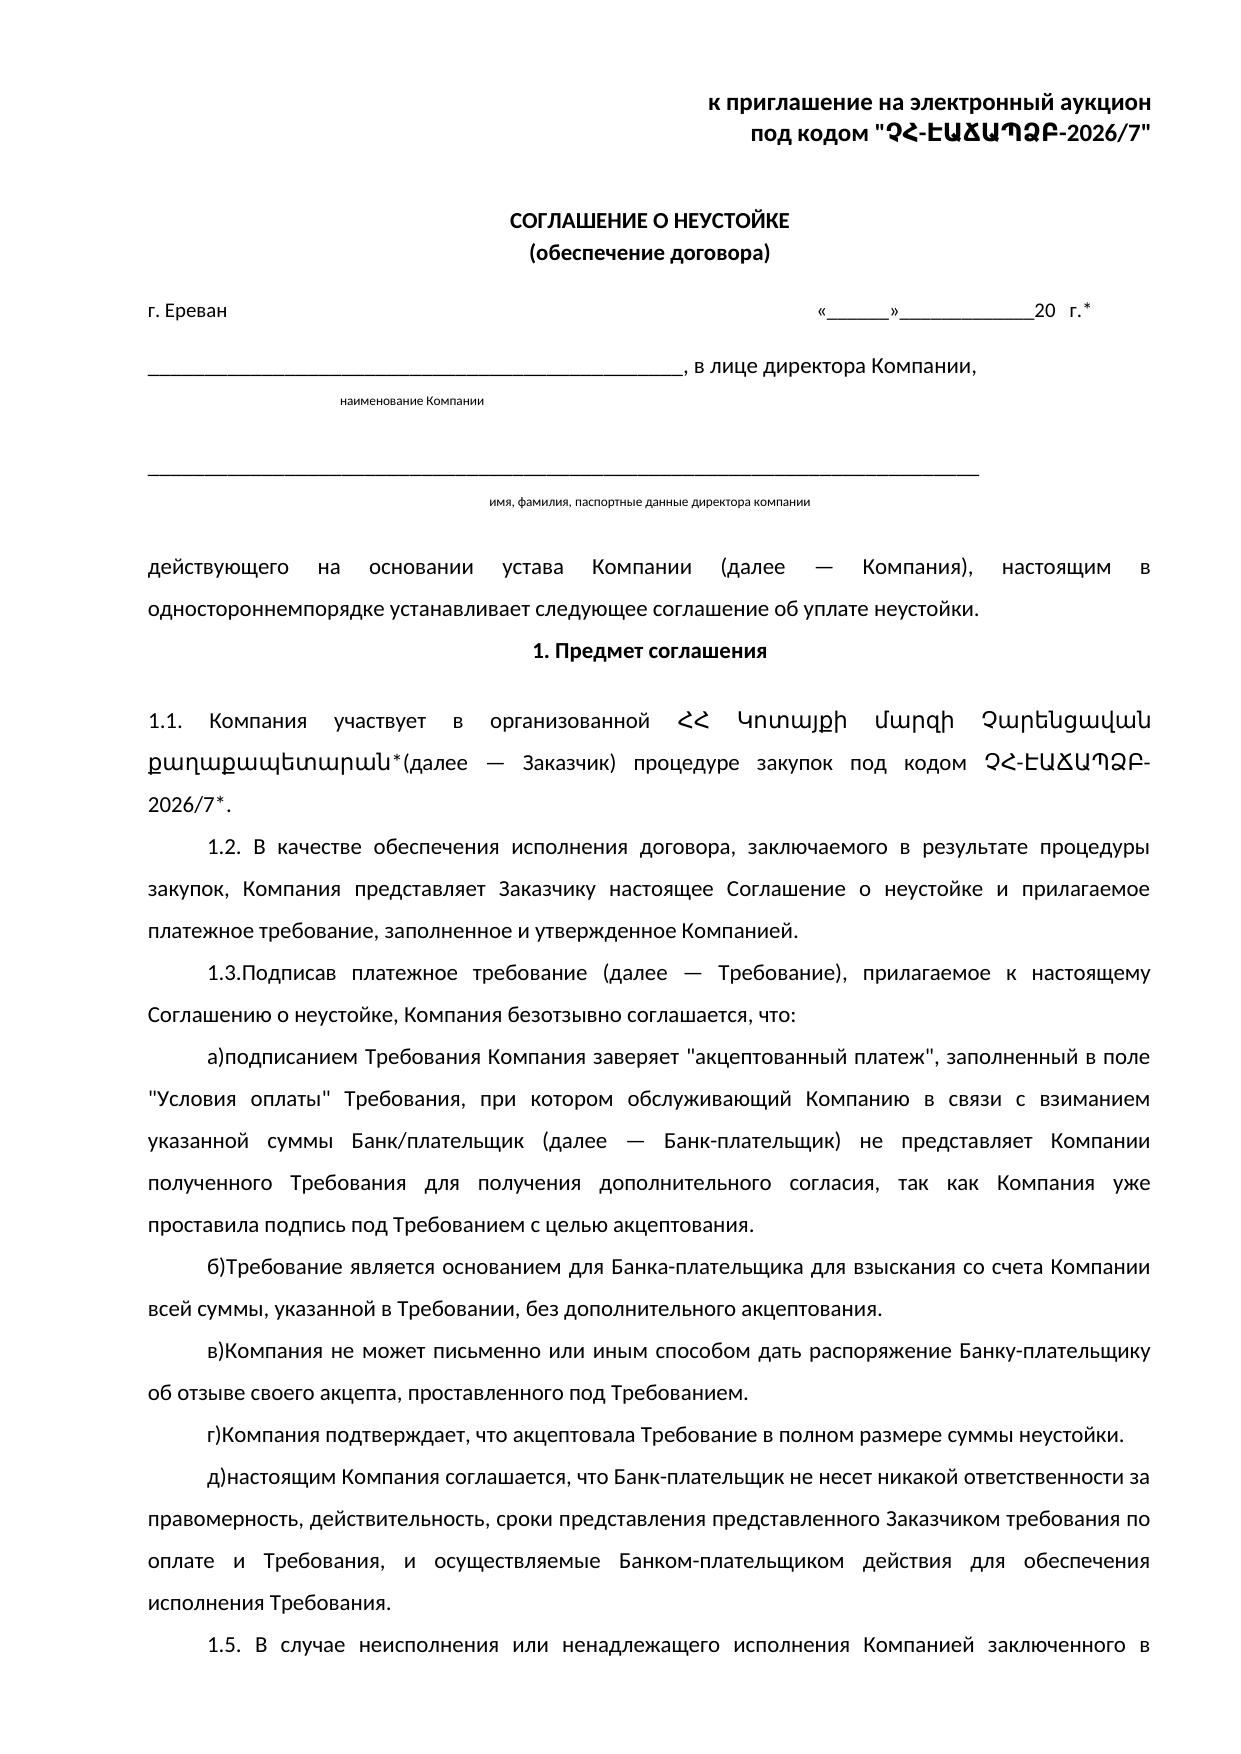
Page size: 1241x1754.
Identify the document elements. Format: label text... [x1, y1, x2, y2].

text _______________________________________________, в лице директора Компании, [148, 351, 1152, 379]
text действующего на основании устава Компании (далее — Компания), настоящим в одностороннемпорядке устанавливает следующее соглашение об уплате неустойки. [148, 552, 1152, 622]
text наименование Компании [340, 393, 1152, 421]
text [148, 1630, 1152, 1658]
text 1.3.Подписав платежное требование (далее — Требование), прилагаемое к настоящему Соглашению о неустойке, Компания безотзывно соглашается, что: [148, 958, 1152, 1028]
text 1.1. Компания участвует в организованной ՀՀ Կոտայքի մարզի Չարենցավան քաղաքապետարան*(далее — Заказчик) процедуре закупок под кодом ՉՀ-ԷԱՃԱՊՁԲ-2026/7*. [148, 706, 1152, 818]
text г)Компания подтверждает, что акцептовала Требование в полном размере суммы неустойки. [148, 1420, 1152, 1448]
text в)Компания не может письменно или иным способом дать распоряжение Банку-плательщику об отзыве своего акцепта, проставленного под Требованием. [148, 1336, 1152, 1406]
text имя, фамилия, паспортные данные директора компании [148, 494, 1152, 522]
text (обеспечение договора) [148, 238, 1152, 266]
table_header г. Ереван [136, 297, 635, 351]
text б)Требование является основанием для Банка-плательщика для взыскания со счета Компании всей суммы, указанной в Требовании, без дополнительного акцептования. [148, 1252, 1152, 1322]
text _________________________________________________________________________ [148, 452, 1152, 480]
table_header «______»_____________20 г.* [635, 297, 1104, 351]
text 1. Предмет соглашения [148, 636, 1152, 664]
text а)подписанием Требования Компания заверяет "акцептованный платеж", заполненный в поле "Условия оплаты" Требования, при котором обслуживающий Компанию в связи с взиманием указанной суммы Банк/плательщик (далее — Банк-плательщик) не представляет Компании полученного Требования для получения дополнительного согласия, так как Компания уже проставила подпись под Требованием с целью акцептования. [148, 1042, 1152, 1238]
text 1.2. В качестве обеспечения исполнения договора, заключаемого в результате процедуры закупок, Компания представляет Заказчику настоящее Соглашение о неустойке и прилагаемое платежное требование, заполненное и утвержденное Компанией. [148, 832, 1152, 944]
text к приглашение на электронный аукцион [177, 86, 1152, 117]
text СОГЛАШЕНИЕ О НЕУСТОЙКЕ [148, 206, 1152, 234]
text под кодом "ՉՀ-ԷԱՃԱՊՁԲ-2026/7" [148, 117, 1152, 147]
text д)настоящим Компания соглашается, что Банк-плательщик не несет никакой ответственности за правомерность, действительность, сроки представления представленного Заказчиком требования по оплате и Требования, и осуществляемые Банком-плательщиком действия для обеспечения исполнения Требования. [148, 1462, 1152, 1616]
